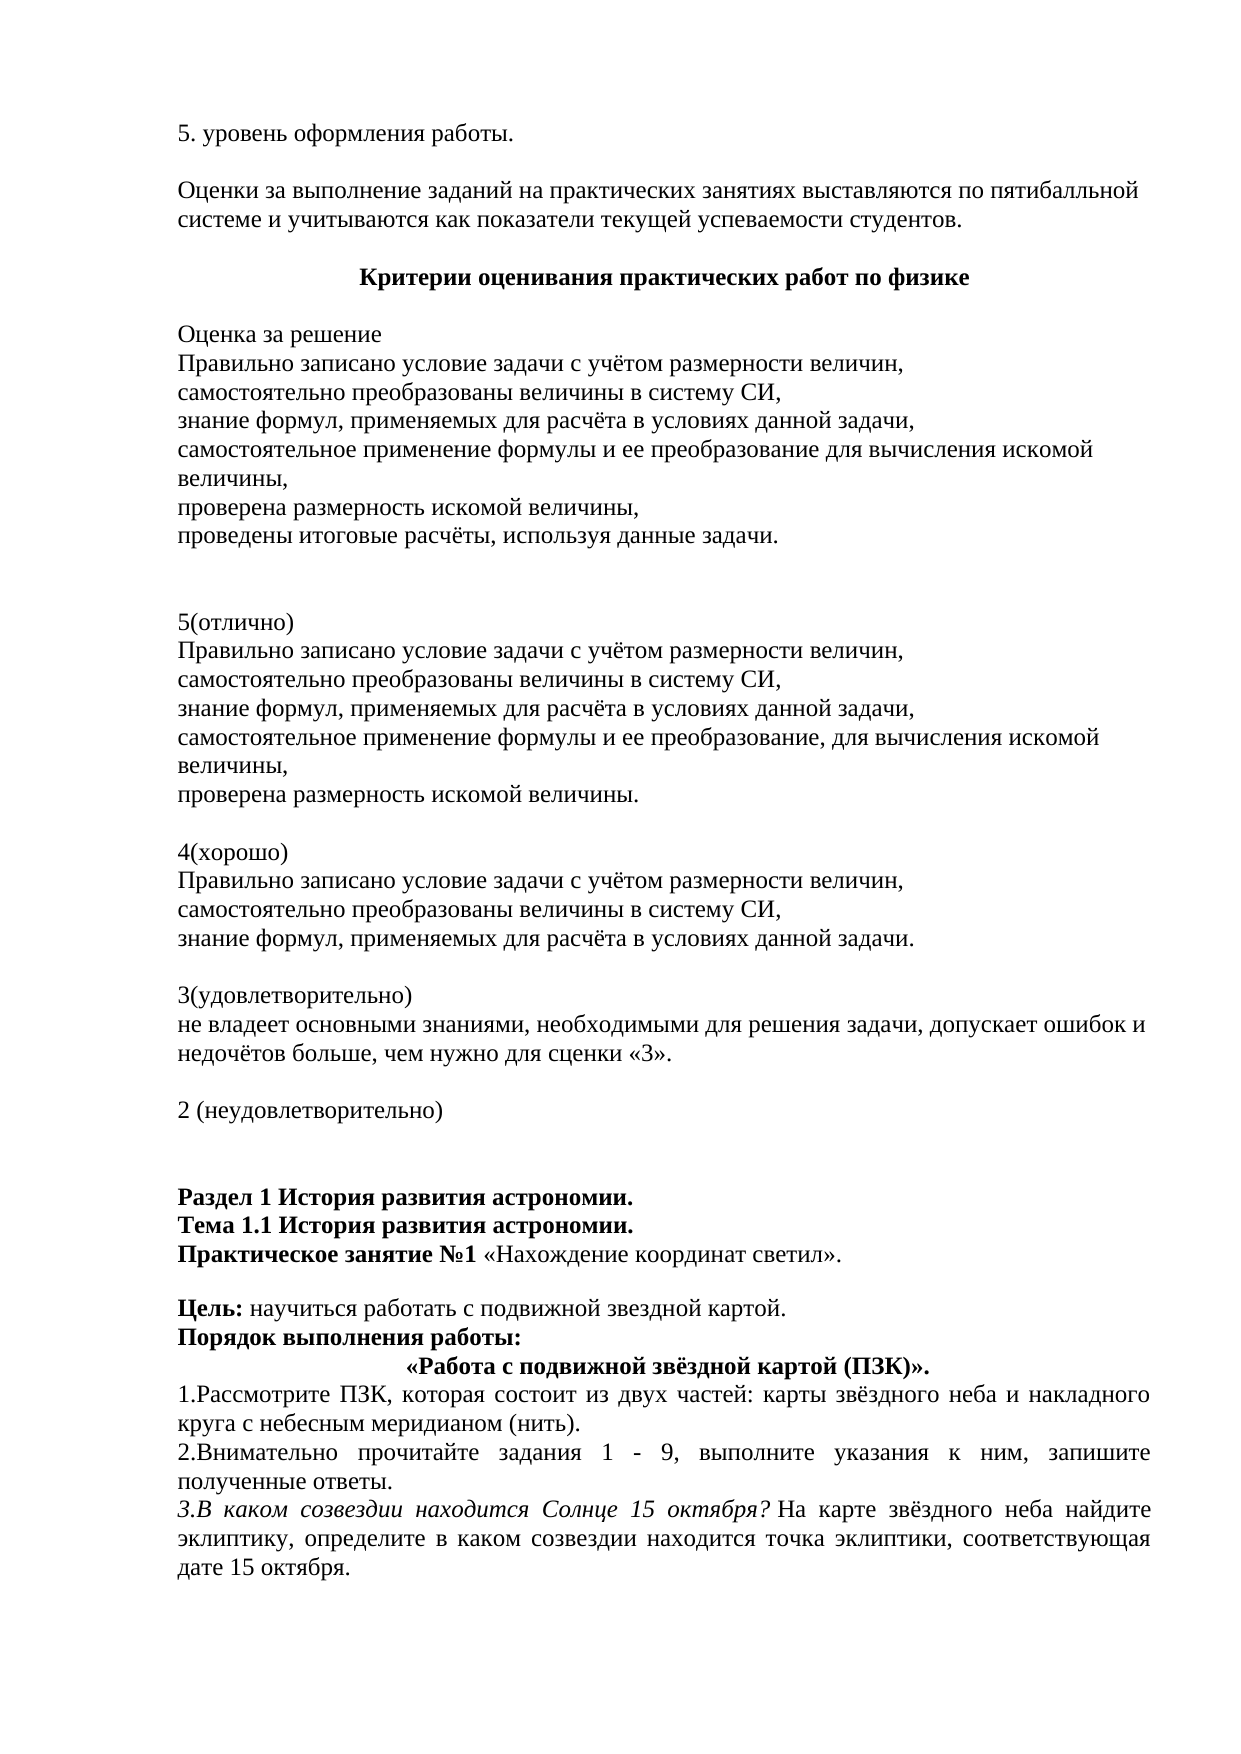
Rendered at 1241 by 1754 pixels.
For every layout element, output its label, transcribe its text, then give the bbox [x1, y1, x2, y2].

text Правильно записано условие задачи с учётом размерности величин, [177, 348, 1152, 377]
text не владеет основными знаниями, необходимыми для решения задачи, допускает ошибок и недочётов больше, чем нужно для сценки «3». [672, 1009, 1152, 1067]
text знание формул, применяемых для расчёта в условиях данной задачи, [177, 693, 1152, 722]
text 1.Рассмотрите ПЗК, которая состоит из двух частей: карты звёздного неба и накладного круга с небесным меридианом (нить). [177, 1379, 1152, 1437]
text знание формул, применяемых для расчёта в условиях данной задачи. [177, 923, 1152, 952]
text 4(хорошо) [177, 837, 1152, 866]
text 5(отлично) [177, 607, 1152, 636]
text Критерии оценивания практических работ по физике [177, 262, 1152, 291]
text самостоятельно преобразованы величины в систему СИ, [177, 894, 1152, 923]
text 2 (неудовлетворительно) [177, 1096, 1152, 1124]
text самостоятельно преобразованы величины в систему СИ, [177, 664, 1152, 693]
text Тема 1.1 История развития астроноᴍии. [177, 1211, 1152, 1239]
text самостоятельное применение формулы и ее преобразование для вычисления искомой величины, [177, 434, 1152, 492]
text «Работа с подвижной звёздной картой (ПЗК)». [177, 1351, 1152, 1379]
text самостоятельно преобразованы величины в систему СИ, [177, 377, 1152, 406]
text 3.В каком созвездии находится Солнце 15 октября? На карте звёздного неба найдите эклиптику, определите в каком созвездии находится точка эклиптики, соответствующая дате 15 октября. [177, 1494, 1152, 1581]
text Цель: научиться работать с подвижной звездной картой. [177, 1293, 1152, 1322]
text Практическое занятие №1 «Нахождение координат светил». [177, 1239, 483, 1268]
text проверена размерность искомой величины. [177, 779, 1152, 808]
text проведены итоговые расчёты, используя данные задачи. [177, 521, 1152, 549]
text знание формул, применяемых для расчёта в условиях данной задачи, [177, 406, 1152, 434]
text 3(удовлетворительно) [177, 981, 1152, 1009]
text 5. уровень оформления работы. [177, 118, 1152, 147]
text Оценки за выполнение заданий на практических занятиях выставляются по пятибалльной системе и учитываются как показатели текущей успеваемости студентов. [177, 176, 1152, 233]
text Практическое занятие №1 «Нахождение координат светил». [496, 1239, 1152, 1268]
text проверена размерность искомой величины, [177, 492, 1152, 521]
text Оценка за решение [177, 319, 1152, 348]
text Порядок выполнения работы: [177, 1322, 1152, 1351]
text Правильно записано условие задачи с учётом размерности величин, [177, 636, 1152, 664]
text Раздел 1 История развития астроноᴍии. [177, 1182, 1152, 1211]
text самостоятельное применение формулы и ее преобразование, для вычисления искомой величины, [177, 722, 1152, 779]
text 2.Внимательно прочитайте задания 1 - 9, выполните указания к ним, запишите полученные ответы. [177, 1437, 1152, 1494]
text Правильно записано условие задачи с учётом размерности величин, [177, 866, 1152, 894]
